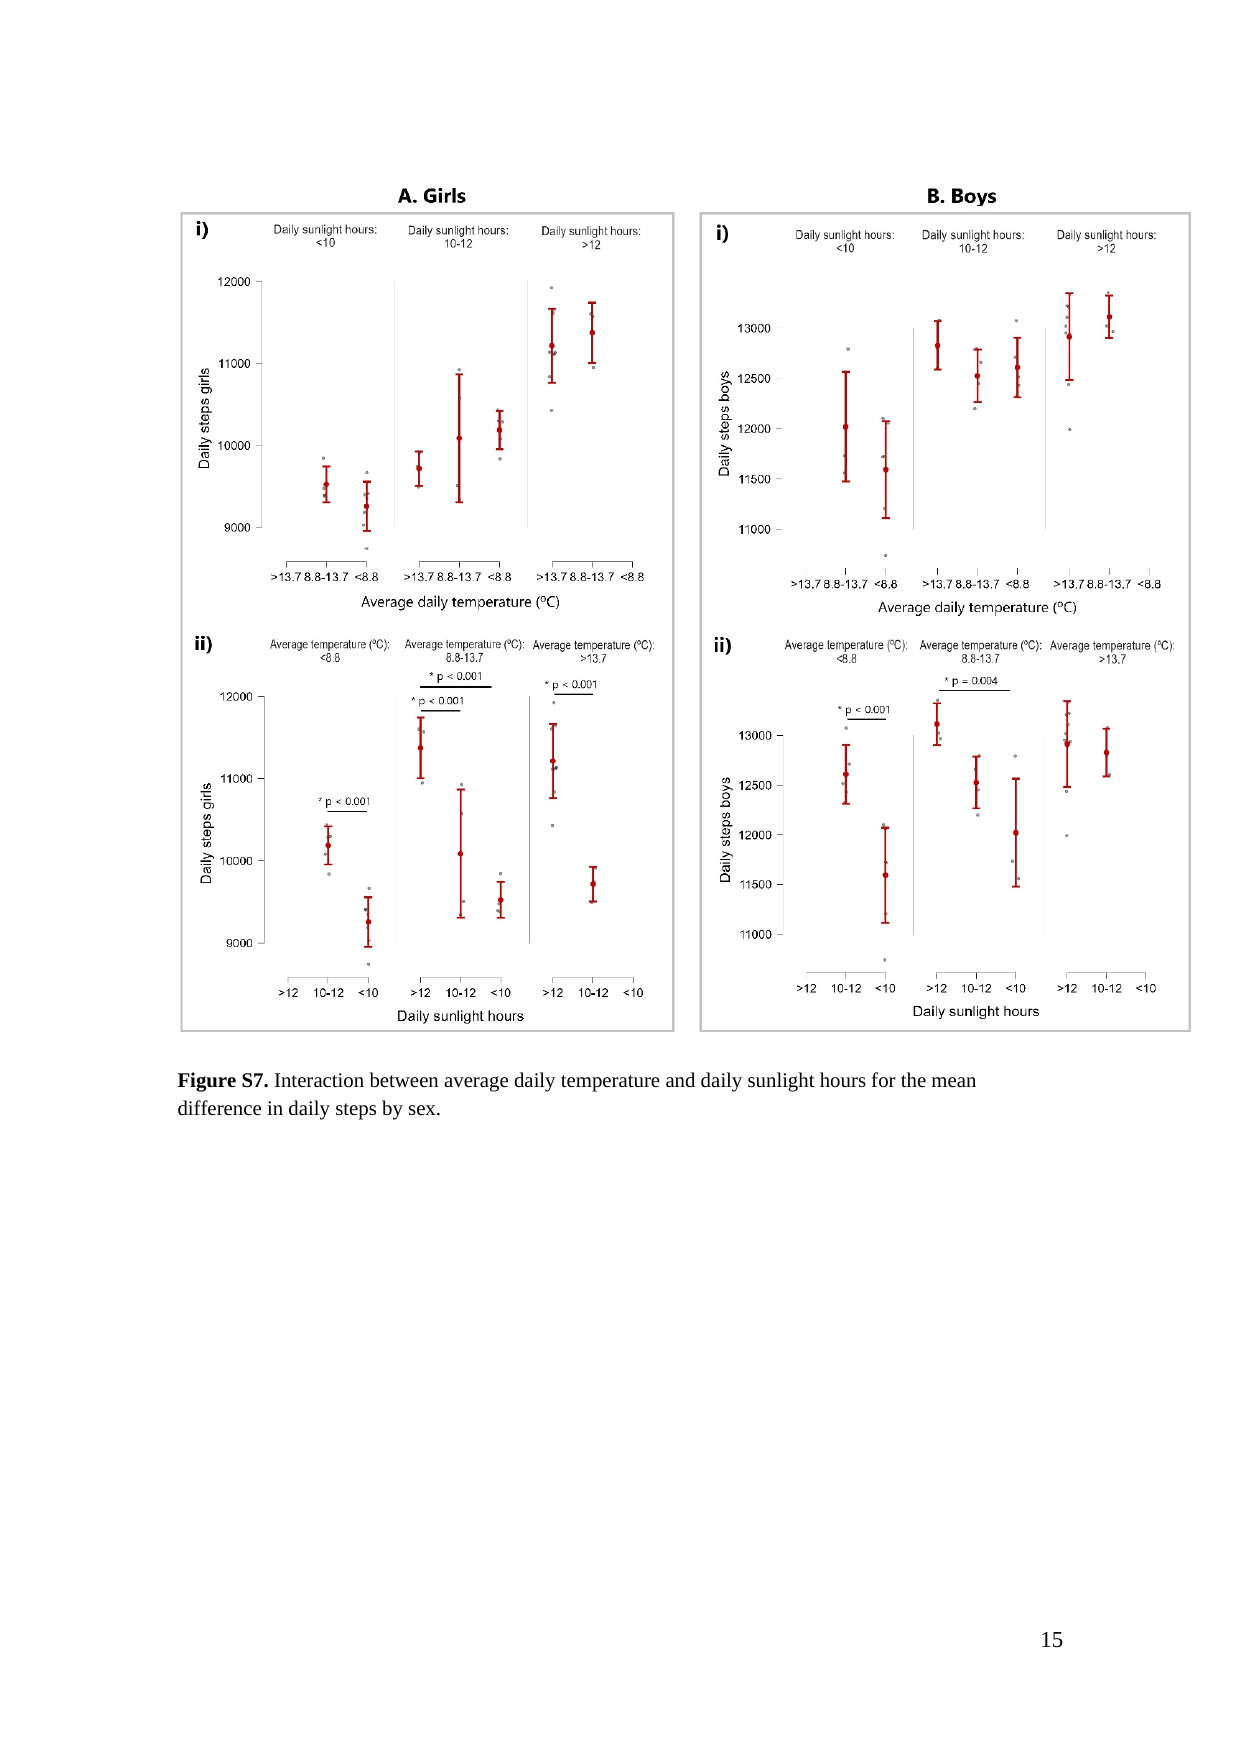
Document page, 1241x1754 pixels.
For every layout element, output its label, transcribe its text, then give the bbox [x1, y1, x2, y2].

text Figure S7. Interaction between average daily temperature and daily sunlight hours for the mean difference in daily steps by sex. [177, 1068, 1063, 1119]
picture [177, 176, 1192, 1039]
